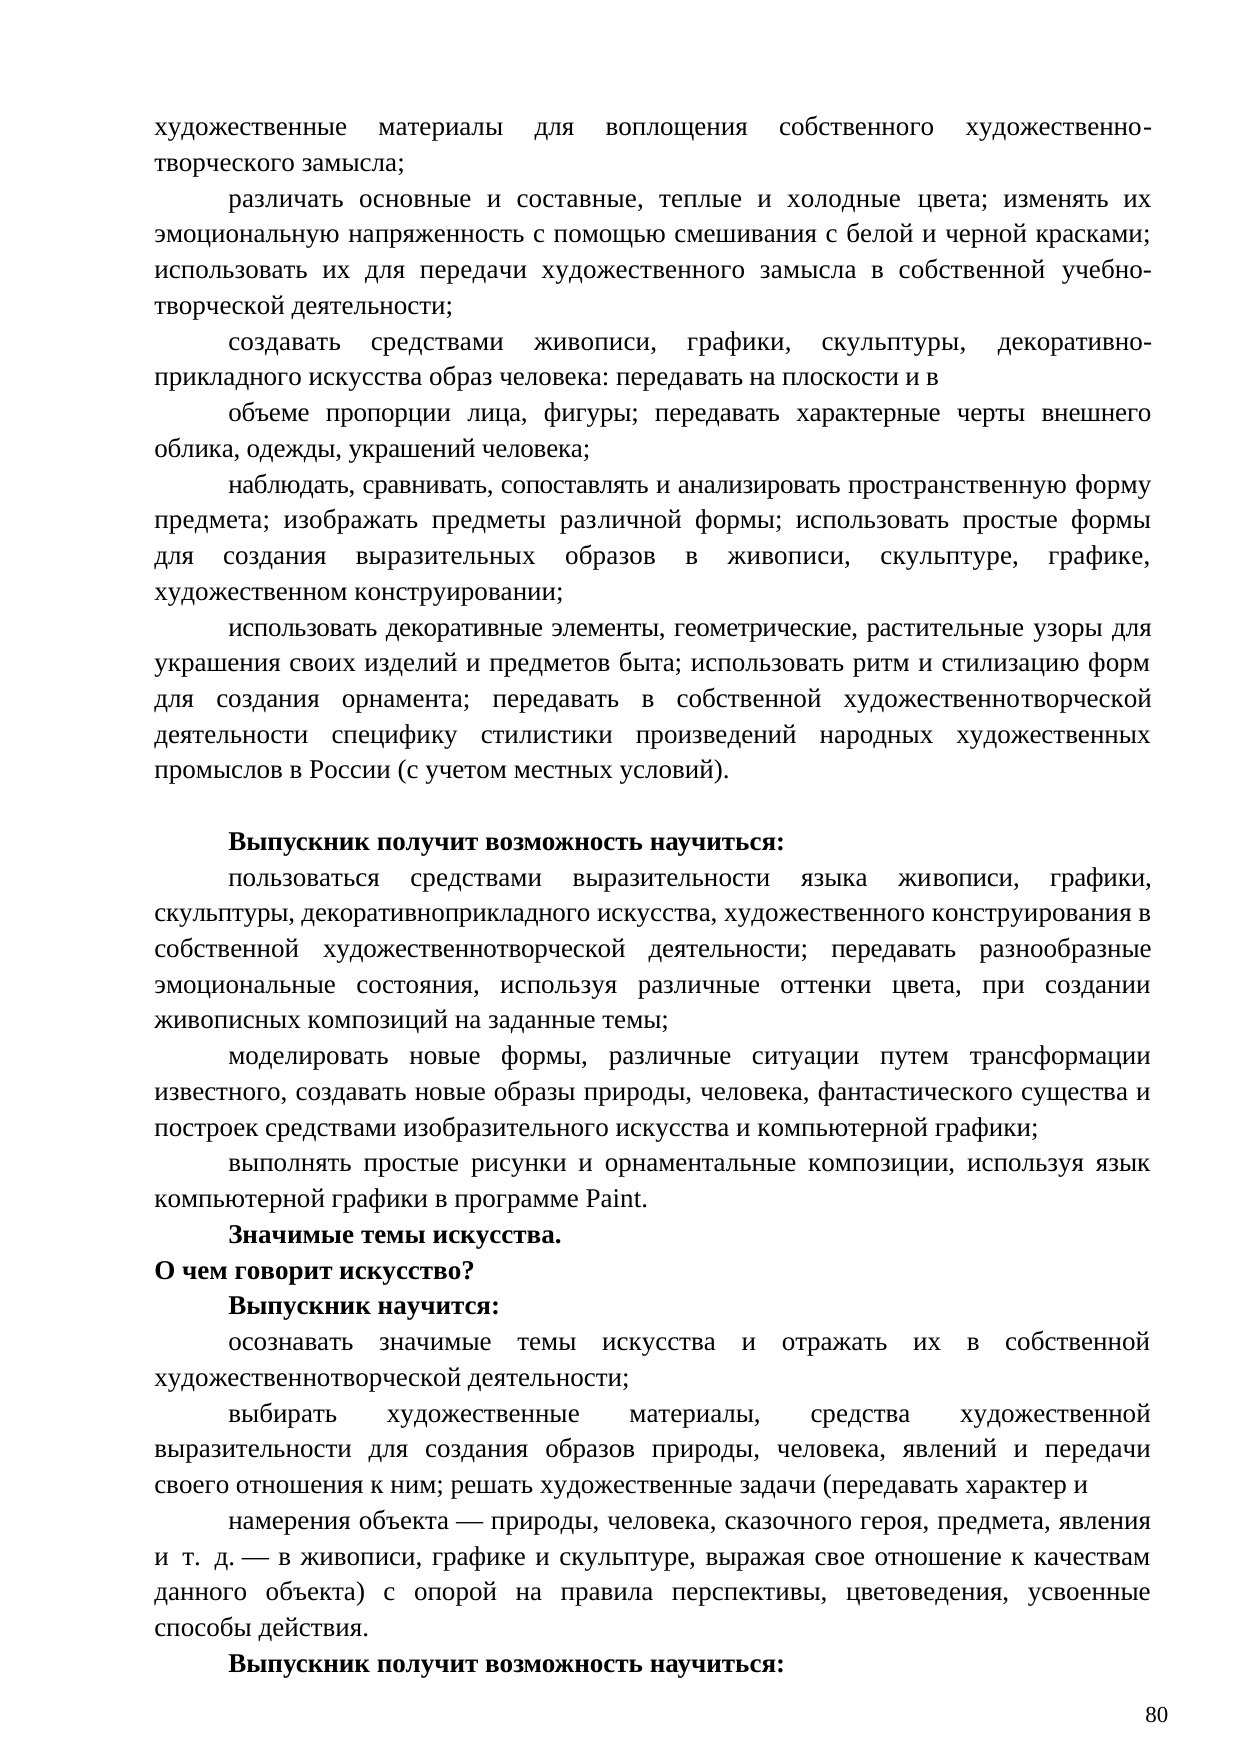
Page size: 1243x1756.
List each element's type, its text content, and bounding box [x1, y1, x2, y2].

text различать основные и составные, теплые и холодные цвета; изменять их эмоциональную напряженность с помощью смешивания с белой и черной красками; использовать их для передачи художественного замысла в собственной учебно­творческой деятельности; [154, 182, 1152, 320]
text объеме пропорции лица, фигуры; передавать характерные черты внешнего облика, одежды, украшений человека; [154, 396, 1152, 463]
text осознавать значимые темы искусства и отражать их в собственной художественно­творческой деятельности; [154, 1325, 1152, 1392]
text выполнять простые рисунки и орнаментальные композиции, используя язык компьютерной графики в программе Paint. [154, 1147, 1152, 1213]
text выбирать художественные материалы, средства художественной выразительности для создания образов природы, человека, явлений и передачи своего отношения к ним; решать художественные задачи (передавать характер и [154, 1397, 1152, 1499]
text Выпускник получит возможность научиться: [154, 1647, 1152, 1678]
text пользоваться средствами выразительности языка живописи, графики, скульптуры, декоративно­прикладного искусства, художественного конструирования в собственной художественно­творческой деятельности; передавать разнообразные эмоциональные состояния, используя различные оттенки цвета, при создании живописных композиций на заданные темы; [154, 861, 1152, 1035]
text Выпускник получит возможность научиться: [154, 825, 1152, 856]
text наблюдать, сравнивать, сопоставлять и анализировать пространственную форму предмета; изображать предметы различной формы; использовать простые формы для создания выразительных образов в живописи, скульптуре, графике, художественном конструировании; [154, 468, 1152, 606]
text создавать средствами живописи, графики, скульптуры, декоративно­прикладного искусства образ человека: передавать на плоскости и в [154, 325, 1152, 392]
text Значимые темы искусства. О чем говорит искусство? [154, 1218, 1152, 1285]
text Выпускник научится: [154, 1289, 1152, 1321]
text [154, 110, 1152, 177]
text намерения объекта — природы, человека, сказочного героя, предмета, явления и т. д. — в живописи, графике и скульптуре, выражая свое отношение к качествам данного объекта) с опорой на правила перспективы, цветоведения, усвоенные способы действия. [154, 1504, 1152, 1642]
text использовать декоративные элементы, геометрические, растительные узоры для украшения своих изделий и предметов быта; использовать ритм и стилизацию форм для создания орнамента; передавать в собственной художественно­творческой деятельности специфику стилистики произведений народных художественных промыслов в России (с учетом местных условий). [154, 611, 1152, 785]
text моделировать новые формы, различные ситуации путем трансформации известного, создавать новые образы природы, человека, фантастического существа и построек средствами изобразительного искусства и компьютерной графики; [154, 1039, 1152, 1142]
